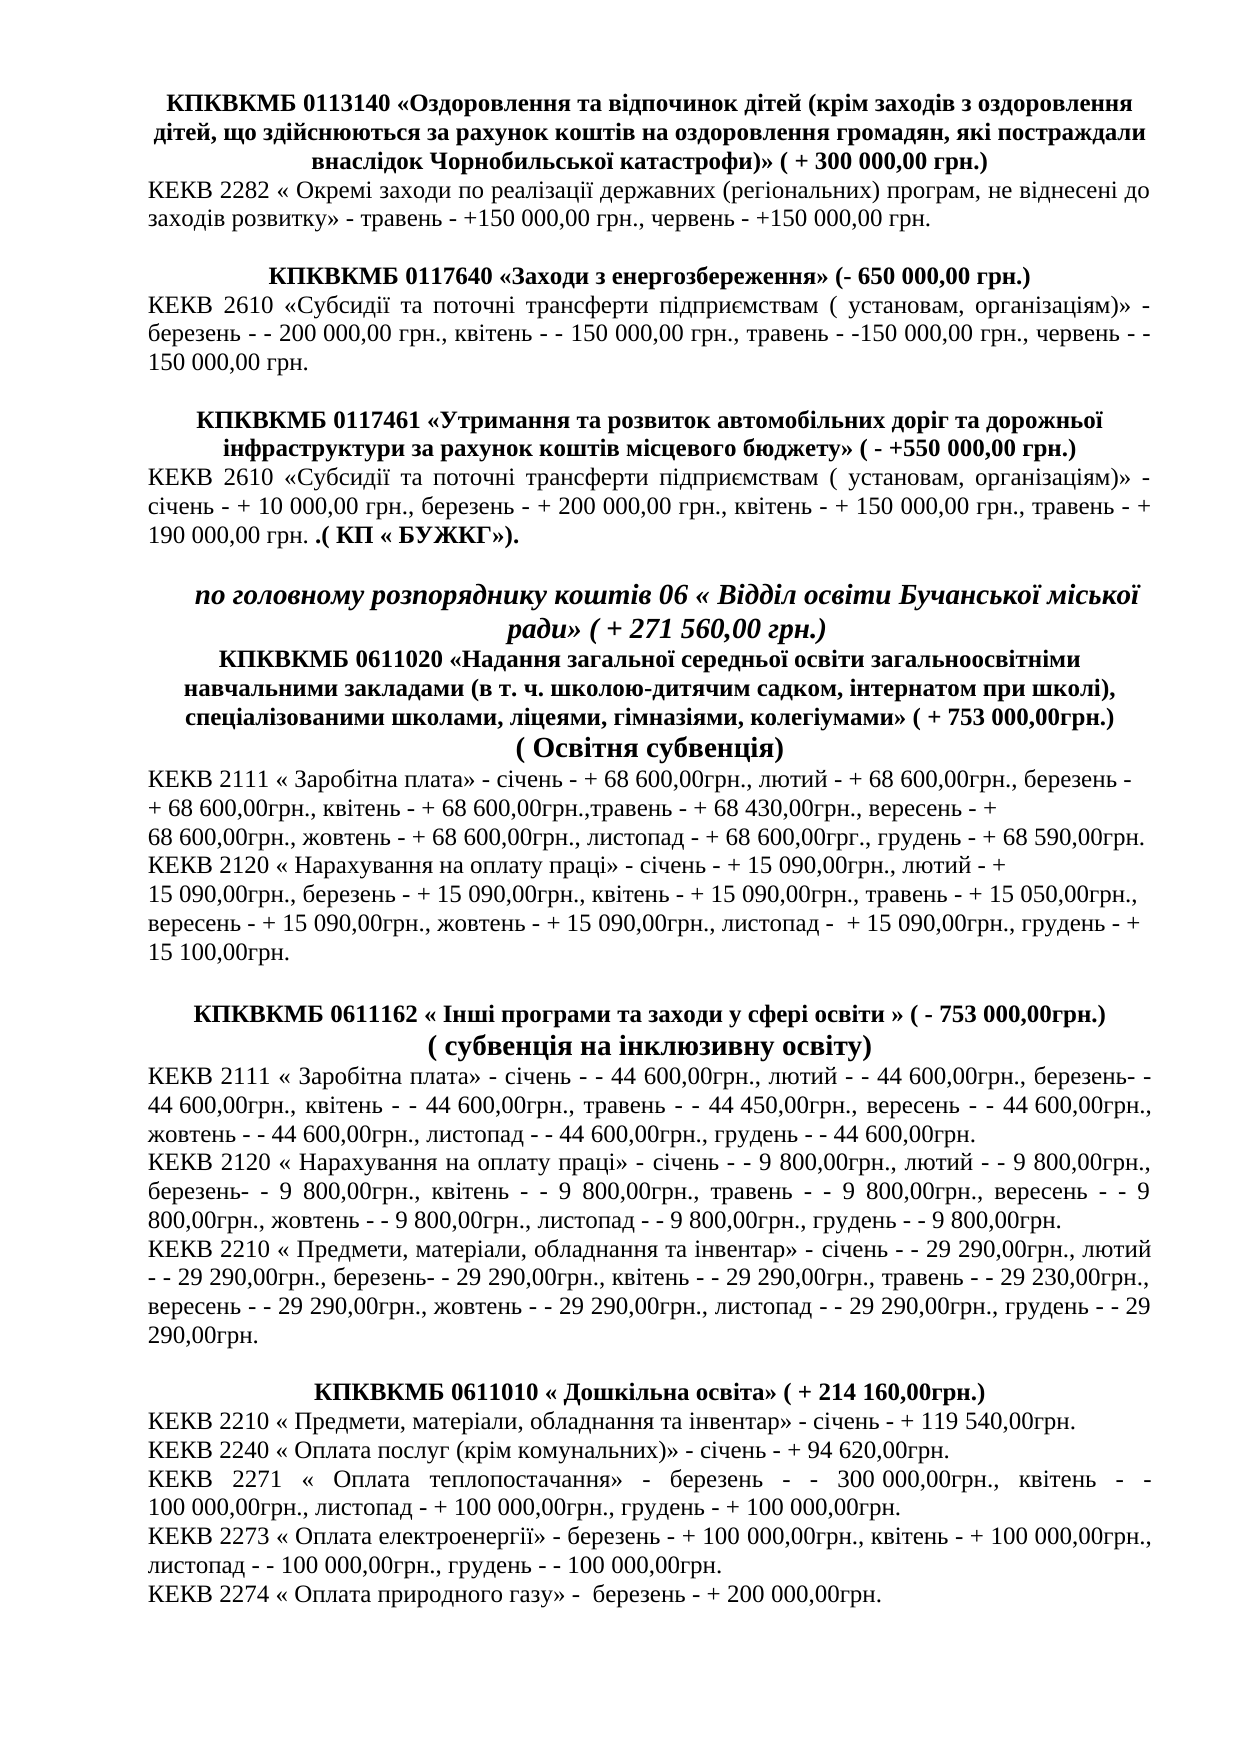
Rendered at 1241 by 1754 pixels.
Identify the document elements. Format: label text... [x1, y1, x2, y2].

text КПКВКМБ 0117461 «Утримання та розвиток автомобільних доріг та дорожньої інфраструктури за рахунок коштів місцевого бюджету» ( - +550 000,00 грн.) [148, 405, 1152, 462]
text КЕКВ 2273 « Оплата електроенергії» - березень - + 100 000,00грн., квітень - + 100 000,00грн., листопад - - 100 000,00грн., грудень - - 100 000,00грн. [148, 1521, 1152, 1579]
text КПКВКМБ 0611010 « Дошкільна освіта» ( + 214 160,00грн.) [148, 1377, 1152, 1406]
text КЕКВ 2610 «Субсидії та поточні трансферти підприємствам ( установам, організаціям)» - січень - + 10 000,00 грн., березень - + 200 000,00 грн., квітень - + 150 000,00 грн., травень - + 190 000,00 грн. .( КП « БУЖКГ»). [148, 462, 1152, 548]
text по головному розпоряднику коштів 06 « Відділ освіти Бучанської міської ради» ( + 271 560,00 грн.) [185, 577, 1152, 644]
text КЕКВ 2120 « Нарахування на оплату праці» - січень - - 9 800,00грн., лютий - - 9 800,00грн., березень- - 9 800,00грн., квітень - - 9 800,00грн., травень - - 9 800,00грн., вересень - - 9 800,00грн., жовтень - - 9 800,00грн., листопад - - 9 800,00грн., грудень - - 9 800,00грн. [148, 1147, 1152, 1234]
text ( субвенція на інклюзивну освіту) [148, 1028, 1152, 1061]
text КПКВКМБ 0611162 « Інші програми та заходи у сфері освіти » ( - 753 000,00грн.) [148, 999, 1152, 1028]
text КПКВКМБ 0113140 «Оздоровлення та відпочинок дітей (крім заходів з оздоровлення дітей, що здійснюються за рахунок коштів на оздоровлення громадян, які постраждали внаслідок Чорнобильської катастрофи)» ( + 300 000,00 грн.) [148, 88, 1152, 175]
text КЕКВ 2274 « Оплата природного газу» - березень - + 200 000,00грн. [148, 1579, 1152, 1607]
text КЕКВ 2120 « Нарахування на оплату праці» - січень - + 15 090,00грн., лютий - + 15 090,00грн., березень - + 15 090,00грн., квітень - + 15 090,00грн., травень - + 15 050,00грн., вересень - + 15 090,00грн., жовтень - + 15 090,00грн., листопад - + 15 090,00грн., грудень - + 15 100,00грн. [148, 850, 1152, 965]
text КЕКВ 2240 « Оплата послуг (крім комунальних)» - січень - + 94 620,00грн. [148, 1435, 1152, 1464]
text КЕКВ 2610 «Субсидії та поточні трансферти підприємствам ( установам, організаціям)» - березень - - 200 000,00 грн., квітень - - 150 000,00 грн., травень - -150 000,00 грн., червень - -150 000,00 грн. [148, 290, 1152, 376]
text КЕКВ 2210 « Предмети, матеріали, обладнання та інвентар» - січень - - 29 290,00грн., лютий - - 29 290,00грн., березень- - 29 290,00грн., квітень - - 29 290,00грн., травень - - 29 230,00грн., вересень - - 29 290,00грн., жовтень - - 29 290,00грн., листопад - - 29 290,00грн., грудень - - 29 290,00грн. [148, 1234, 1152, 1349]
text КПКВКМБ 0117640 «Заходи з енергозбереження» (- 650 000,00 грн.) [148, 261, 1152, 290]
text КЕКВ 2282 « Окремі заходи по реалізації державних (регіональних) програм, не віднесені до заходів розвитку» - травень - +150 000,00 грн., червень - +150 000,00 грн. [148, 175, 1152, 232]
text КПКВКМБ 0611020 «Надання загальної середньої освіти загальноосвітніми навчальними закладами (в т. ч. школою-дитячим садком, інтернатом при школі), спеціалізованими школами, ліцеями, гімназіями, колегіумами» ( + 753 000,00грн.) [148, 644, 1152, 731]
text КЕКВ 2111 « Заробітна плата» - січень - + 68 600,00грн., лютий - + 68 600,00грн., березень - + 68 600,00грн., квітень - + 68 600,00грн.,травень - + 68 430,00грн., вересень - + 68 600,00грн., жовтень - + 68 600,00грн., листопад - + 68 600,00грг., грудень - + 68 590,00грн. [148, 764, 1152, 850]
text КЕКВ 2271 « Оплата теплопостачання» - березень - - 300 000,00грн., квітень - - 100 000,00грн., листопад - + 100 000,00грн., грудень - + 100 000,00грн. [148, 1464, 1152, 1521]
text КЕКВ 2111 « Заробітна плата» - січень - - 44 600,00грн., лютий - - 44 600,00грн., березень- -44 600,00грн., квітень - - 44 600,00грн., травень - - 44 450,00грн., вересень - - 44 600,00грн., жовтень - - 44 600,00грн., листопад - - 44 600,00грн., грудень - - 44 600,00грн. [148, 1061, 1152, 1147]
text КЕКВ 2210 « Предмети, матеріали, обладнання та інвентар» - січень - + 119 540,00грн. [148, 1406, 1152, 1435]
text ( Освітня субвенція) [148, 731, 1152, 764]
